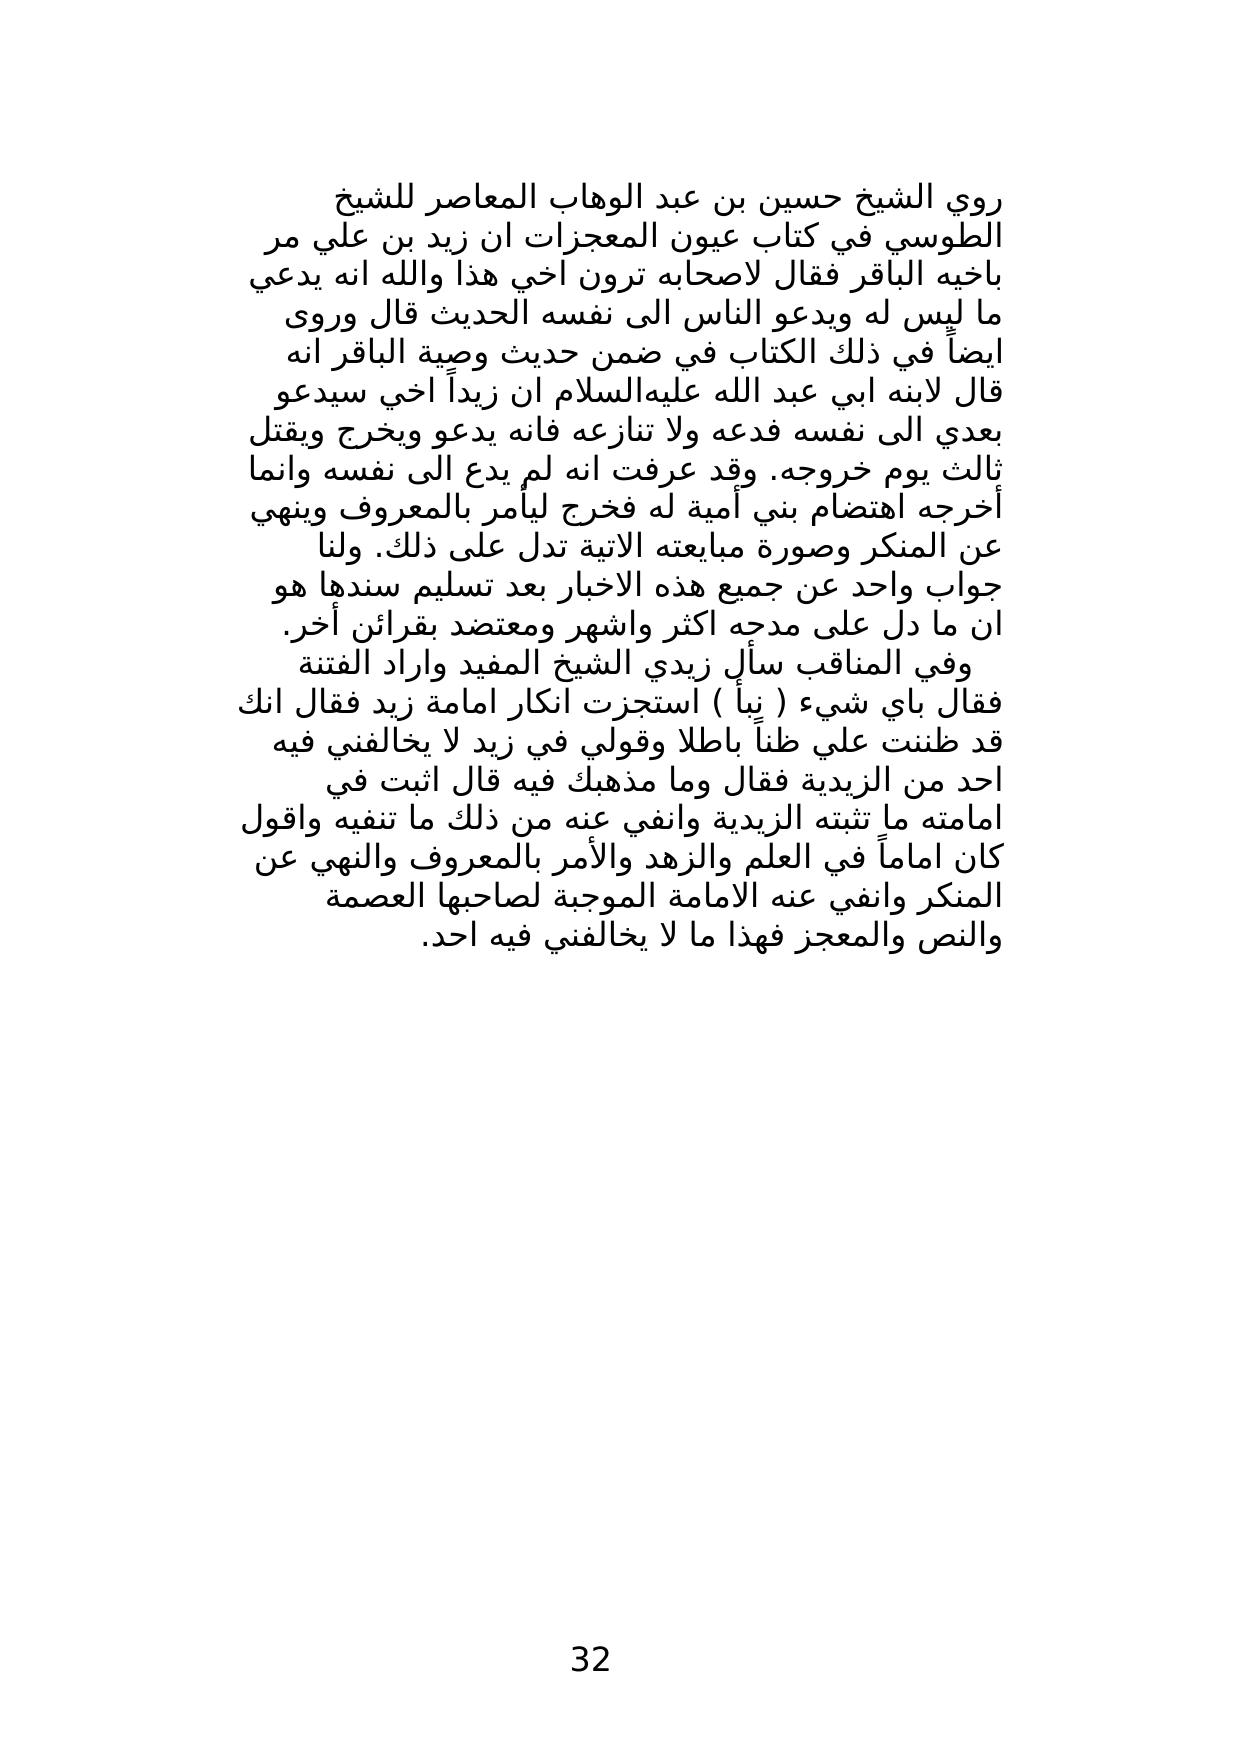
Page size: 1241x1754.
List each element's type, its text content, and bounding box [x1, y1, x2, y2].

text روي الشيخ حسين بن عبد الوهاب المعاصر للشيخ الطوسي في كتاب عيون المعجزات ان زيد بن علي مر باخيه الباقر فقال لاصحابه ترون اخي هذا والله انه يدعي ما ليس له ويدعو الناس الى نفسه الحديث قال وروى ايضاً في ذلك الكتاب في ضمن حديث وصية الباقر انه قال لابنه ابي عبد الله عليه‌السلام ان زيداً اخي سيدعو بعدي الى نفسه فدعه ولا تنازعه فانه يدعو ويخرج ويقتل ثالث يوم خروجه. وقد عرفت انه لم يدع الى نفسه وانما أخرجه اهتضام بني أمية له فخرج ليأمر بالمعروف وينهي عن المنكر وصورة مبايعته الاتية تدل على ذلك. ولنا جواب واحد عن جميع هذه الاخبار بعد تسليم سندها هو ان ما دل على مدحه اكثر واشهر ومعتضد بقرائن أخر. [236, 177, 1004, 643]
text وفي المناقب سأل زيدي الشيخ المفيد واراد الفتنة فقال باي شيء ( نبأ ) استجزت انكار امامة زيد فقال انك قد ظننت علي ظناً باطلا وقولي في زيد لا يخالفني فيه احد من الزيدية فقال وما مذهبك فيه قال اثبت في امامته ما تثبته الزيدية وانفي عنه من ذلك ما تنفيه واقول كان اماماً في العلم والزهد والأمر بالمعروف والنهي عن المنكر وانفي عنه الامامة الموجبة لصاحبها العصمة والنص والمعجز فهذا ما لا يخالفني فيه احد. [236, 643, 1004, 954]
